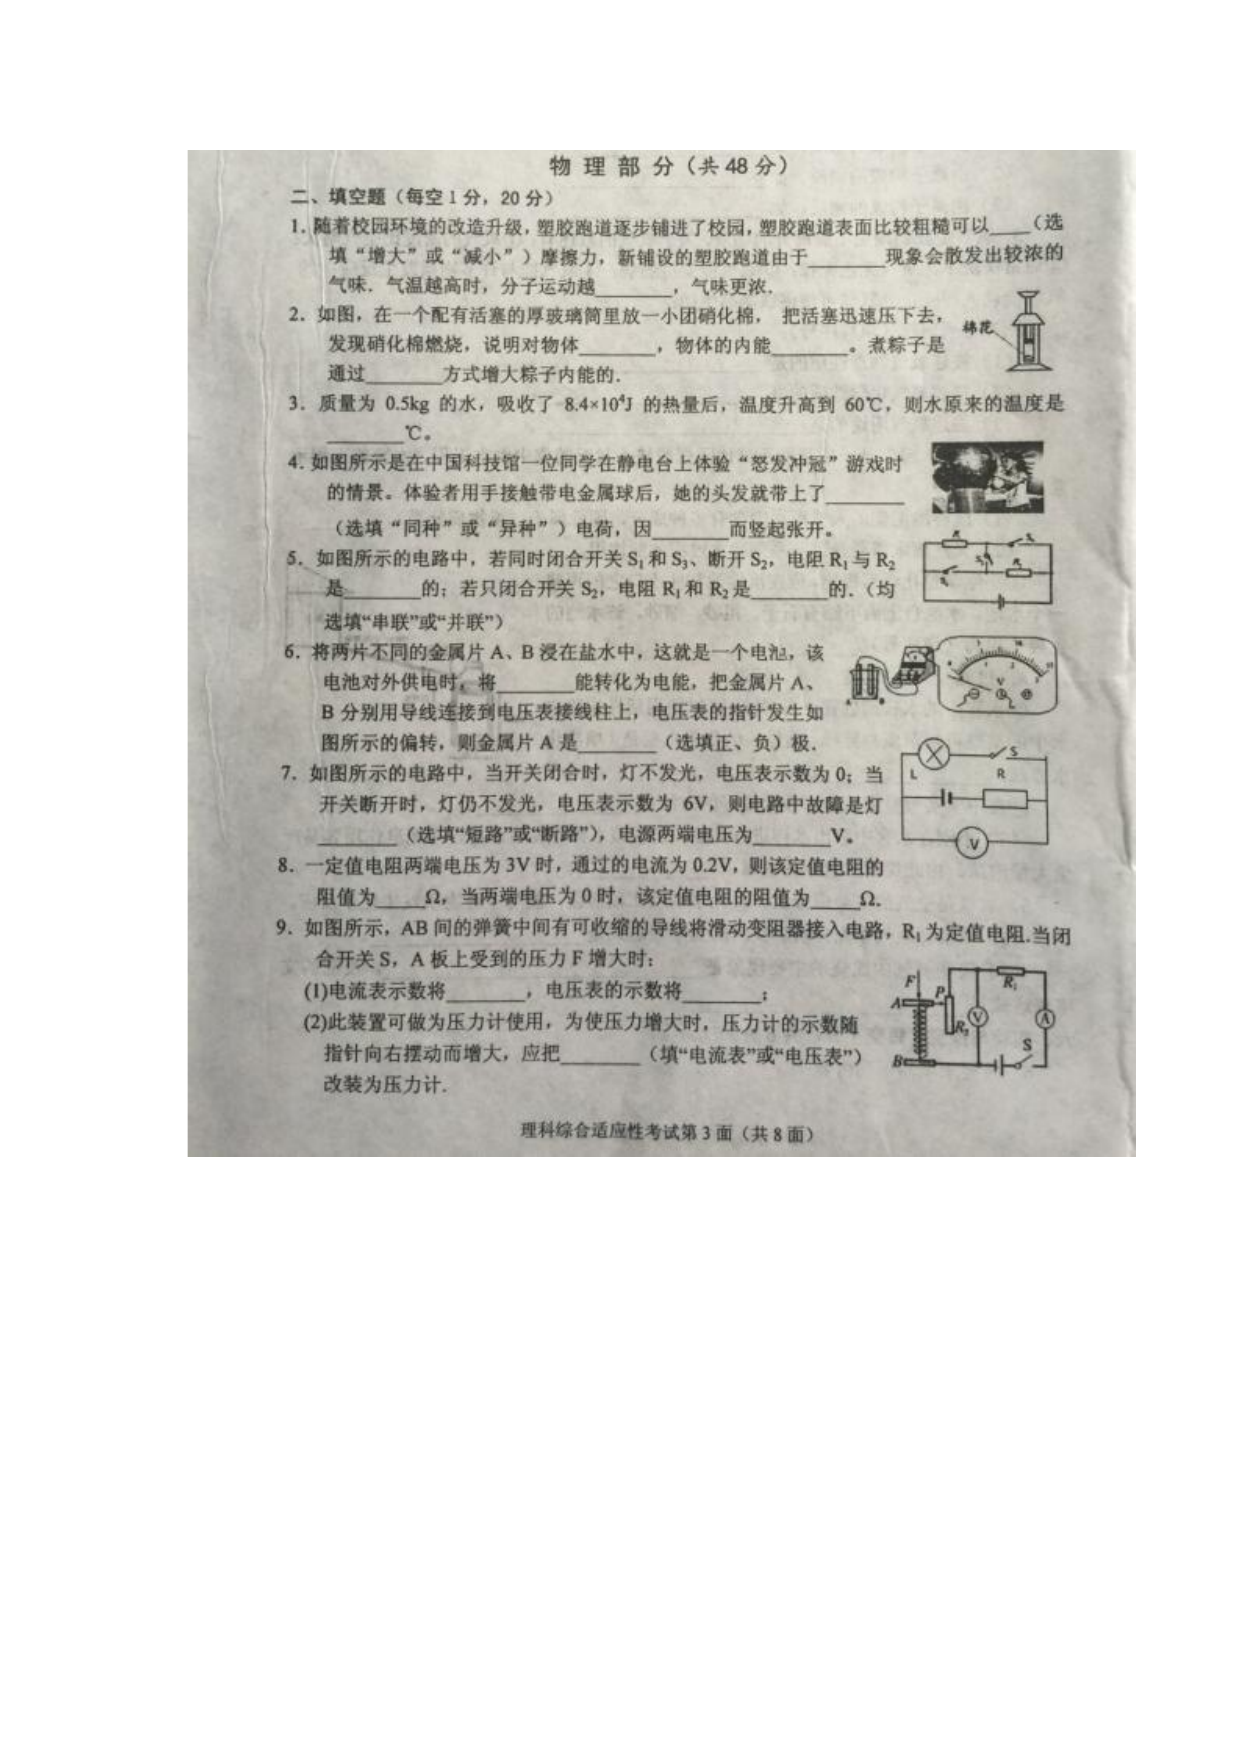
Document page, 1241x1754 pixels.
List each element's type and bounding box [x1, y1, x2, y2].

picture [187, 150, 1136, 1157]
